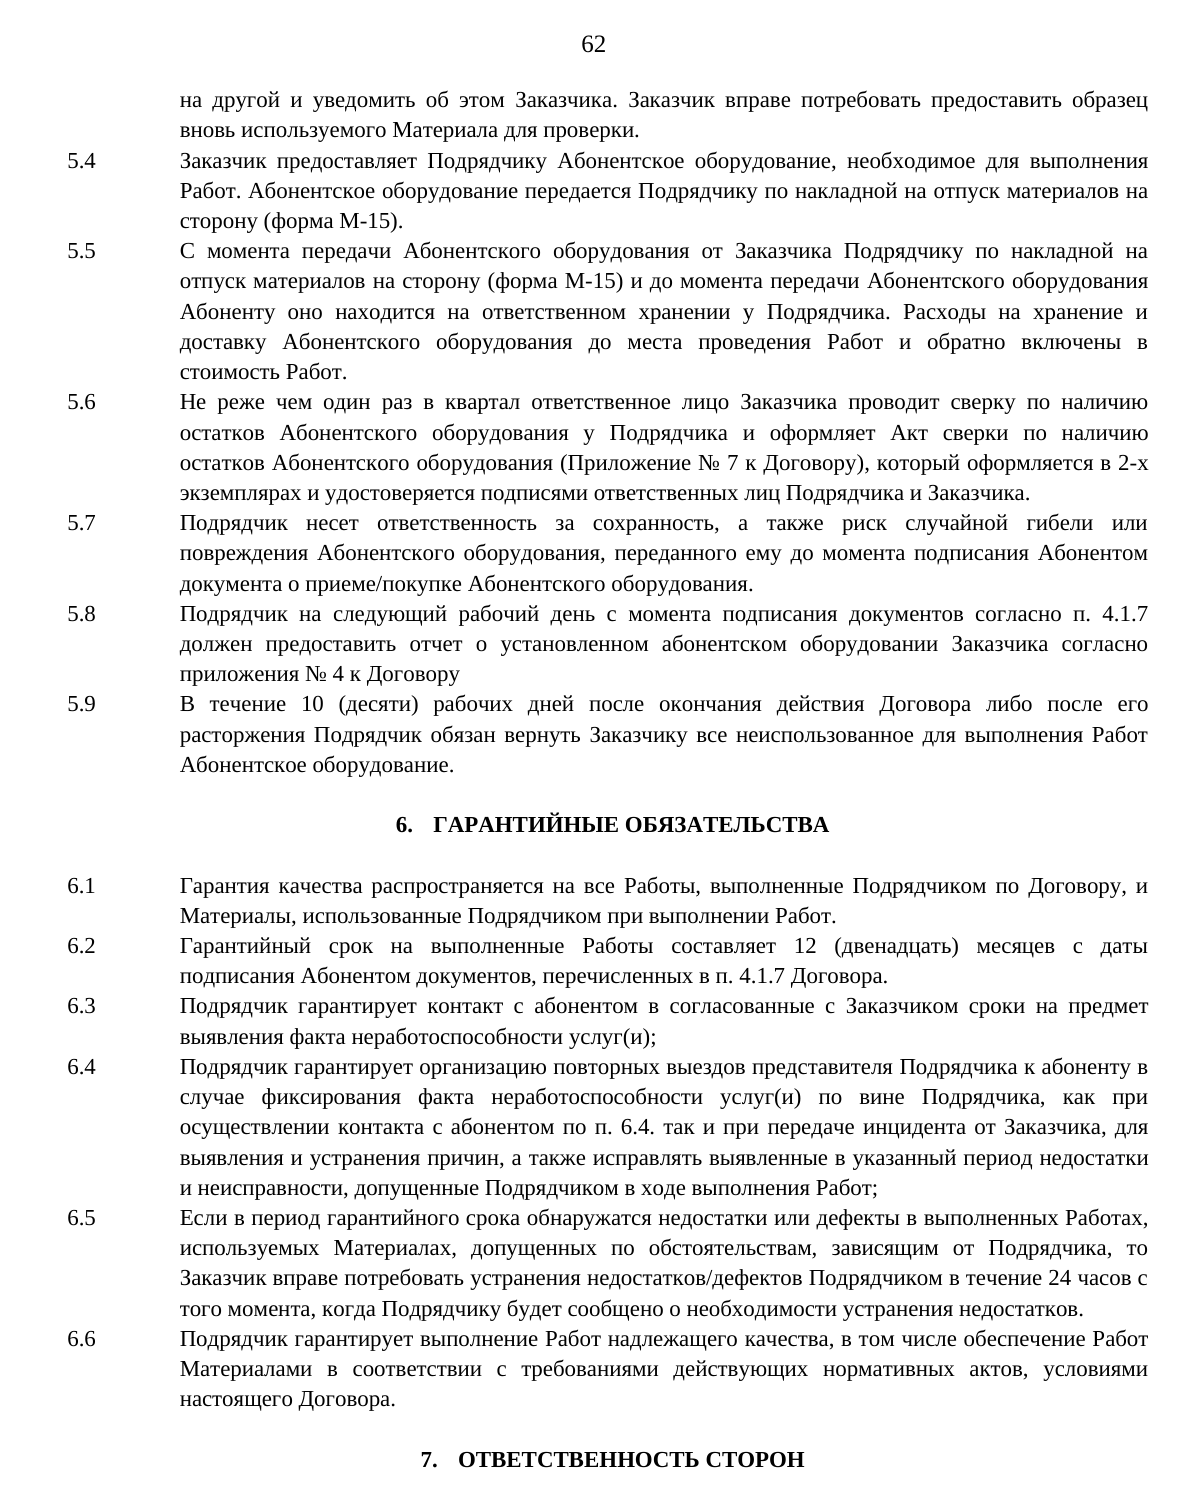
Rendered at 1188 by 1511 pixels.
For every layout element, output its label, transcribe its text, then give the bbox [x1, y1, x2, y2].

list ОТВЕТСТВЕННОСТЬ СТОРОН [75, 1446, 1150, 1472]
list Не реже чем один раз в квартал ответственное лицо Заказчика проводит сверку по наличию остатков Абонентского оборудования у Подрядчика и оформляет Акт сверки по наличию остатков Абонентского оборудования (Приложение № 7 к Договору), который оформляется в 2-х экземплярах и удостоверяется подписями ответственных лиц Подрядчика и Заказчика. [67, 388, 1150, 505]
list Подрядчик гарантирует организацию повторных выездов представителя Подрядчика к абоненту в случае фиксирования факта неработоспособности услуг(и) по вине Подрядчика, как при осуществлении контакта с абонентом по п. 6.4. так и при передаче инцидента от Заказчика, для выявления и устранения причин, а также исправлять выявленные в указанный период недостатки и неисправности, допущенные Подрядчиком в ходе выполнения Работ; [67, 1053, 1150, 1200]
list Подрядчик гарантирует контакт с абонентом в согласованные с Заказчиком сроки на предмет выявления факта неработоспособности услуг(и); [67, 992, 1150, 1049]
list Гарантия качества распространяется на все Работы, выполненные Подрядчиком по Договору, и Материалы, использованные Подрядчиком при выполнении Работ. [67, 872, 1150, 928]
list Заказчик предоставляет Подрядчику Абонентское оборудование, необходимое для выполнения Работ. Абонентское оборудование передается Подрядчику по накладной на отпуск материалов на сторону (форма М-15). [67, 147, 1150, 233]
list Гарантийный срок на выполненные Работы составляет 12 (двенадцать) месяцев с даты подписания Абонентом документов, перечисленных в п. 4.1.7 Договора. [67, 932, 1150, 989]
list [67, 86, 1150, 143]
list ГАРАНТИЙНЫЕ ОБЯЗАТЕЛЬСТВА [75, 811, 1150, 838]
list Если в период гарантийного срока обнаружатся недостатки или дефекты в выполненных Работах, используемых Материалах, допущенных по обстоятельствам, зависящим от Подрядчика, то Заказчик вправе потребовать устранения недостатков/дефектов Подрядчиком в течение 24 часов с того момента, когда Подрядчику будет сообщено о необходимости устранения недостатков. [67, 1204, 1150, 1321]
list Подрядчик несет ответственность за сохранность, а также риск случайной гибели или повреждения Абонентского оборудования, переданного ему до момента подписания Абонентом документа о приеме/покупке Абонентского оборудования. [67, 509, 1150, 596]
list Подрядчик на следующий рабочий день с момента подписания документов согласно п. 4.1.7 должен предоставить отчет о установленном абонентском оборудовании Заказчика согласно приложения № 4 к Договору [67, 600, 1150, 687]
list В течение 10 (десяти) рабочих дней после окончания действия Договора либо после его расторжения Подрядчик обязан вернуть Заказчику все неиспользованное для выполнения Работ Абонентское оборудование. [67, 690, 1150, 777]
list Подрядчик гарантирует выполнение Работ надлежащего качества, в том числе обеспечение Работ Материалами в соответствии с требованиями действующих нормативных актов, условиями настоящего Договора. [67, 1325, 1150, 1412]
list С момента передачи Абонентского оборудования от Заказчика Подрядчику по накладной на отпуск материалов на сторону (форма М-15) и до момента передачи Абонентского оборудования Абоненту оно находится на ответственном хранении у Подрядчика. Расходы на хранение и доставку Абонентского оборудования до места проведения Работ и обратно включены в стоимость Работ. [67, 237, 1150, 384]
